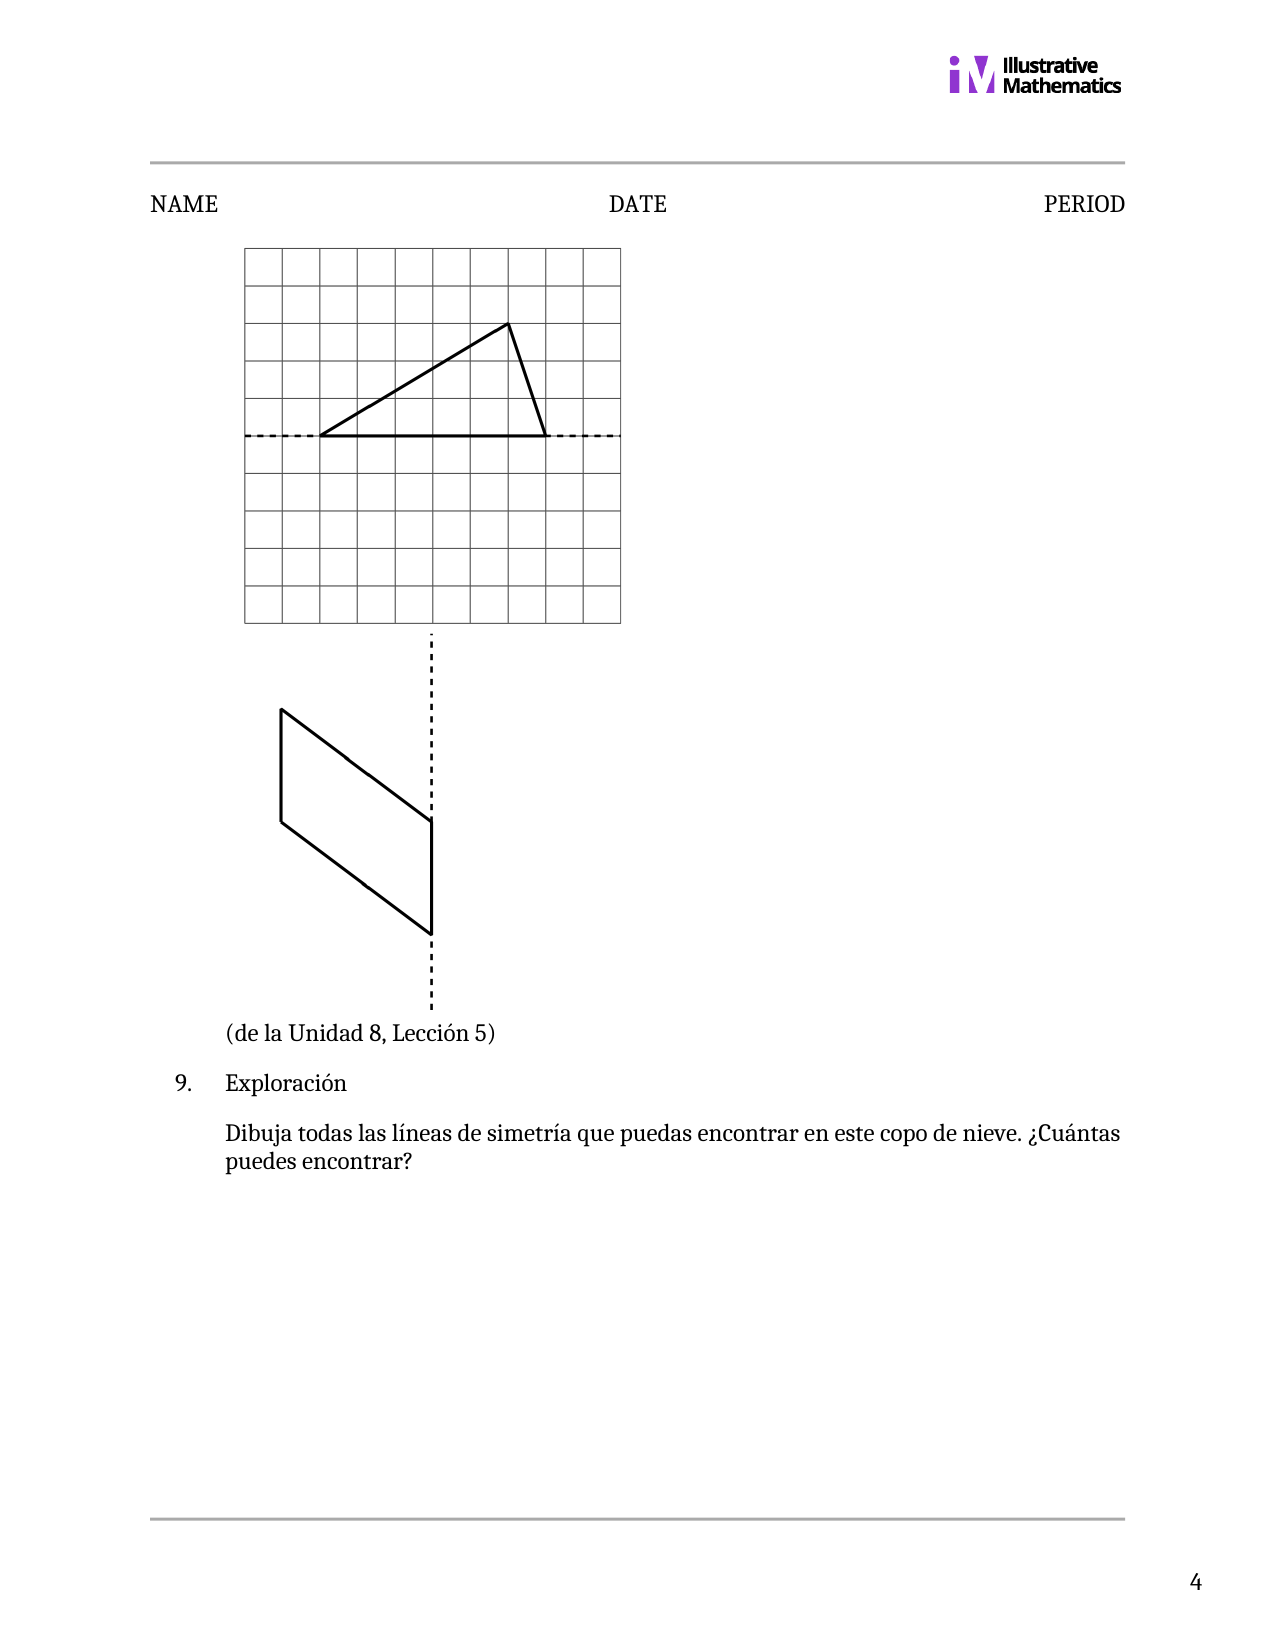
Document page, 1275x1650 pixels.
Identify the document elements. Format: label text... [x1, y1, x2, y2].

picture [243, 633, 620, 1010]
picture [949, 55, 1121, 93]
list (de la Unidad 8, Lección 5) [175, 1019, 1125, 1048]
picture [243, 247, 622, 624]
list Exploración [175, 1069, 1125, 1098]
list Dibuja todas las líneas de simetría que puedas encontrar en este copo de nieve. ¿Cuántas puedes encontrar? [175, 1118, 1125, 1176]
